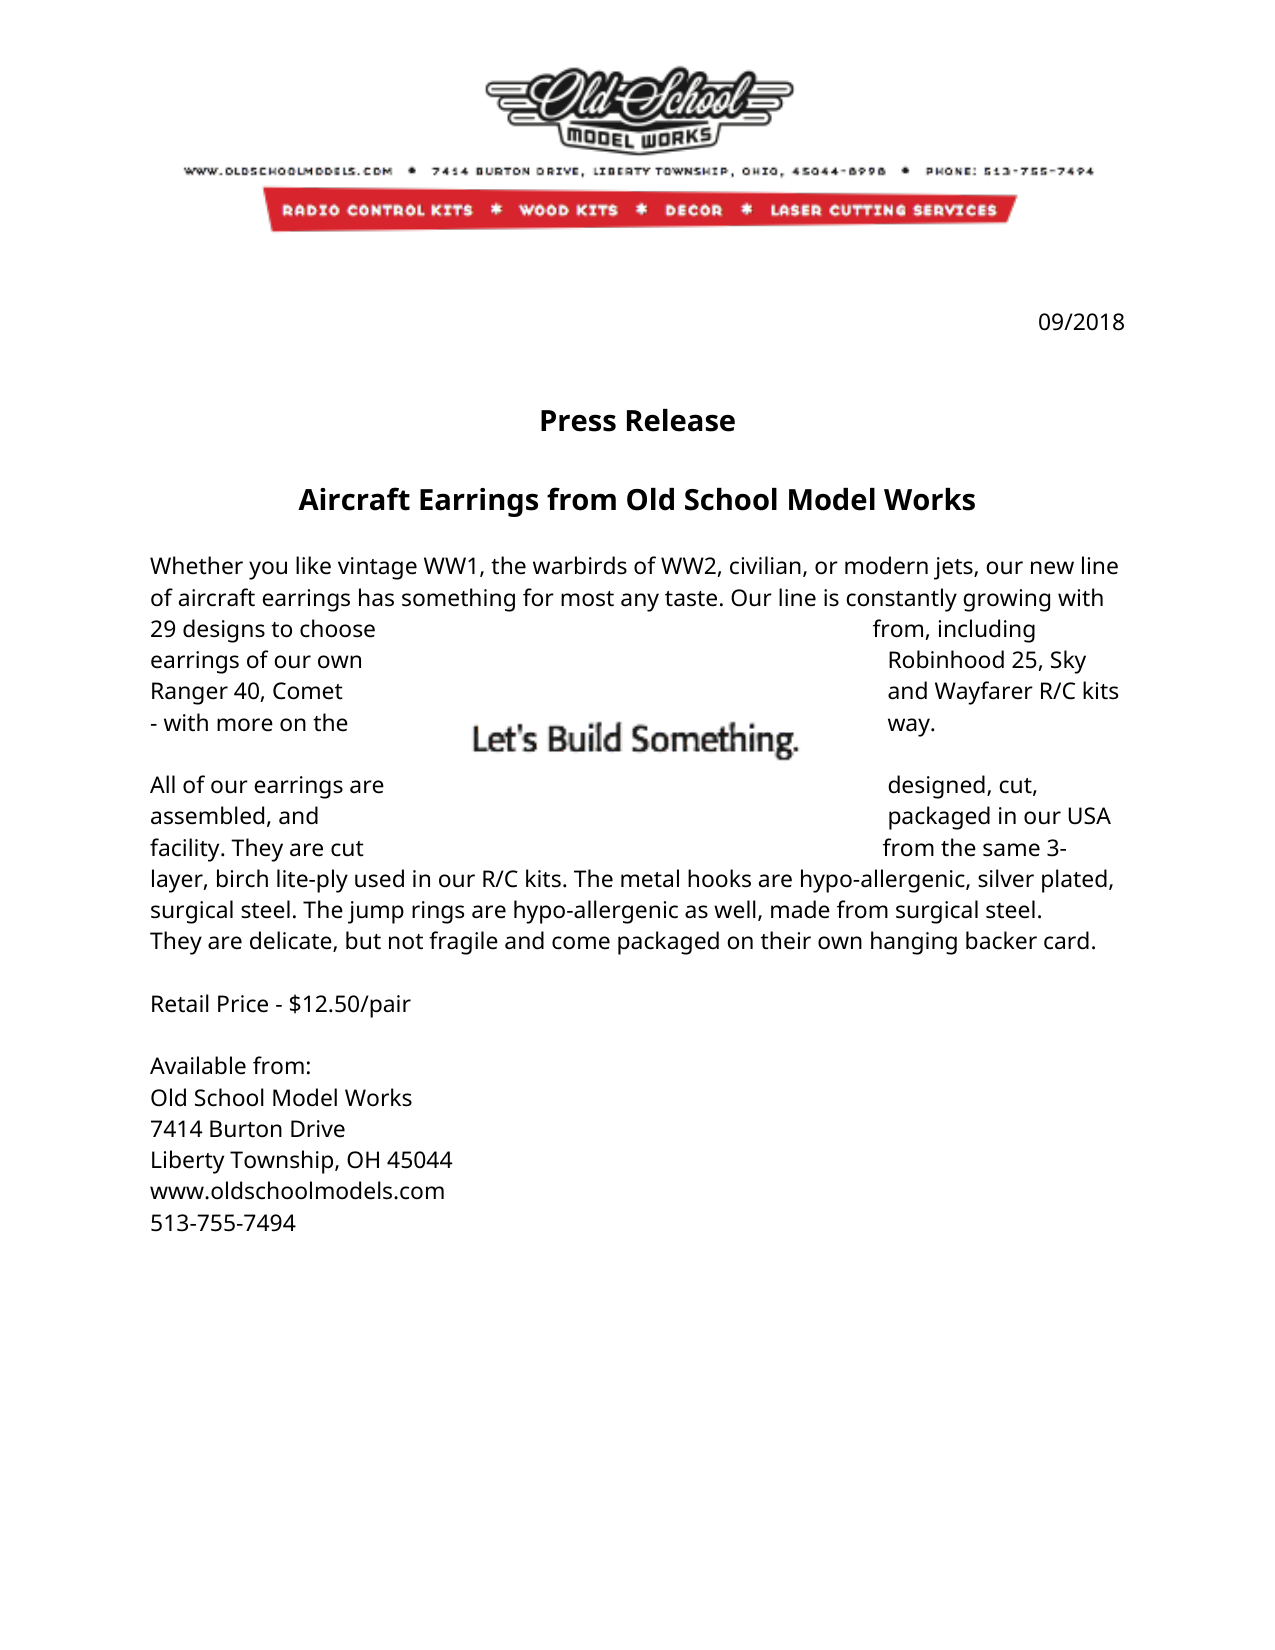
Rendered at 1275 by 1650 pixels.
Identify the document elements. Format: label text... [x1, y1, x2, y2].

text Press Release [150, 400, 1125, 440]
picture [412, 667, 863, 817]
text Retail Price - $12.50/pair [150, 988, 1125, 1019]
text Liberty Township, OH 45044 [150, 1144, 1125, 1175]
text Aircraft Earrings from Old School Model Works [150, 479, 1125, 519]
text 09/2018 [150, 306, 1125, 337]
text 513-755-7494 [150, 1207, 1125, 1238]
text Available from: [150, 1050, 1125, 1082]
text Old School Model Works [150, 1082, 1125, 1113]
text They are delicate, but not fragile and come packaged on their own hanging backer card. [150, 925, 1125, 957]
text www.oldschoolmodels.com [150, 1175, 1125, 1207]
text Whether you like vintage WW1, the warbirds of WW2, civilian, or modern jets, our new line of aircraft earrings has something for most any taste. Our line is constantly growing with 29 designs to choose from, including earrings of our own Robinhood 25, Sky Ranger 40, Comet and Wayfarer R/C kits - with more on the way. [150, 550, 1125, 738]
text 7414 Burton Drive [150, 1113, 1125, 1144]
text All of our earrings are designed, cut, assembled, and packaged in our USA facility. They are cut from the same 3-layer, birch lite-ply used in our R/C kits. The metal hooks are hypo-allergenic, silver plated, surgical steel. The jump rings are hypo-allergenic as well, made from surgical steel. [150, 769, 1125, 925]
picture [152, 52, 1128, 248]
